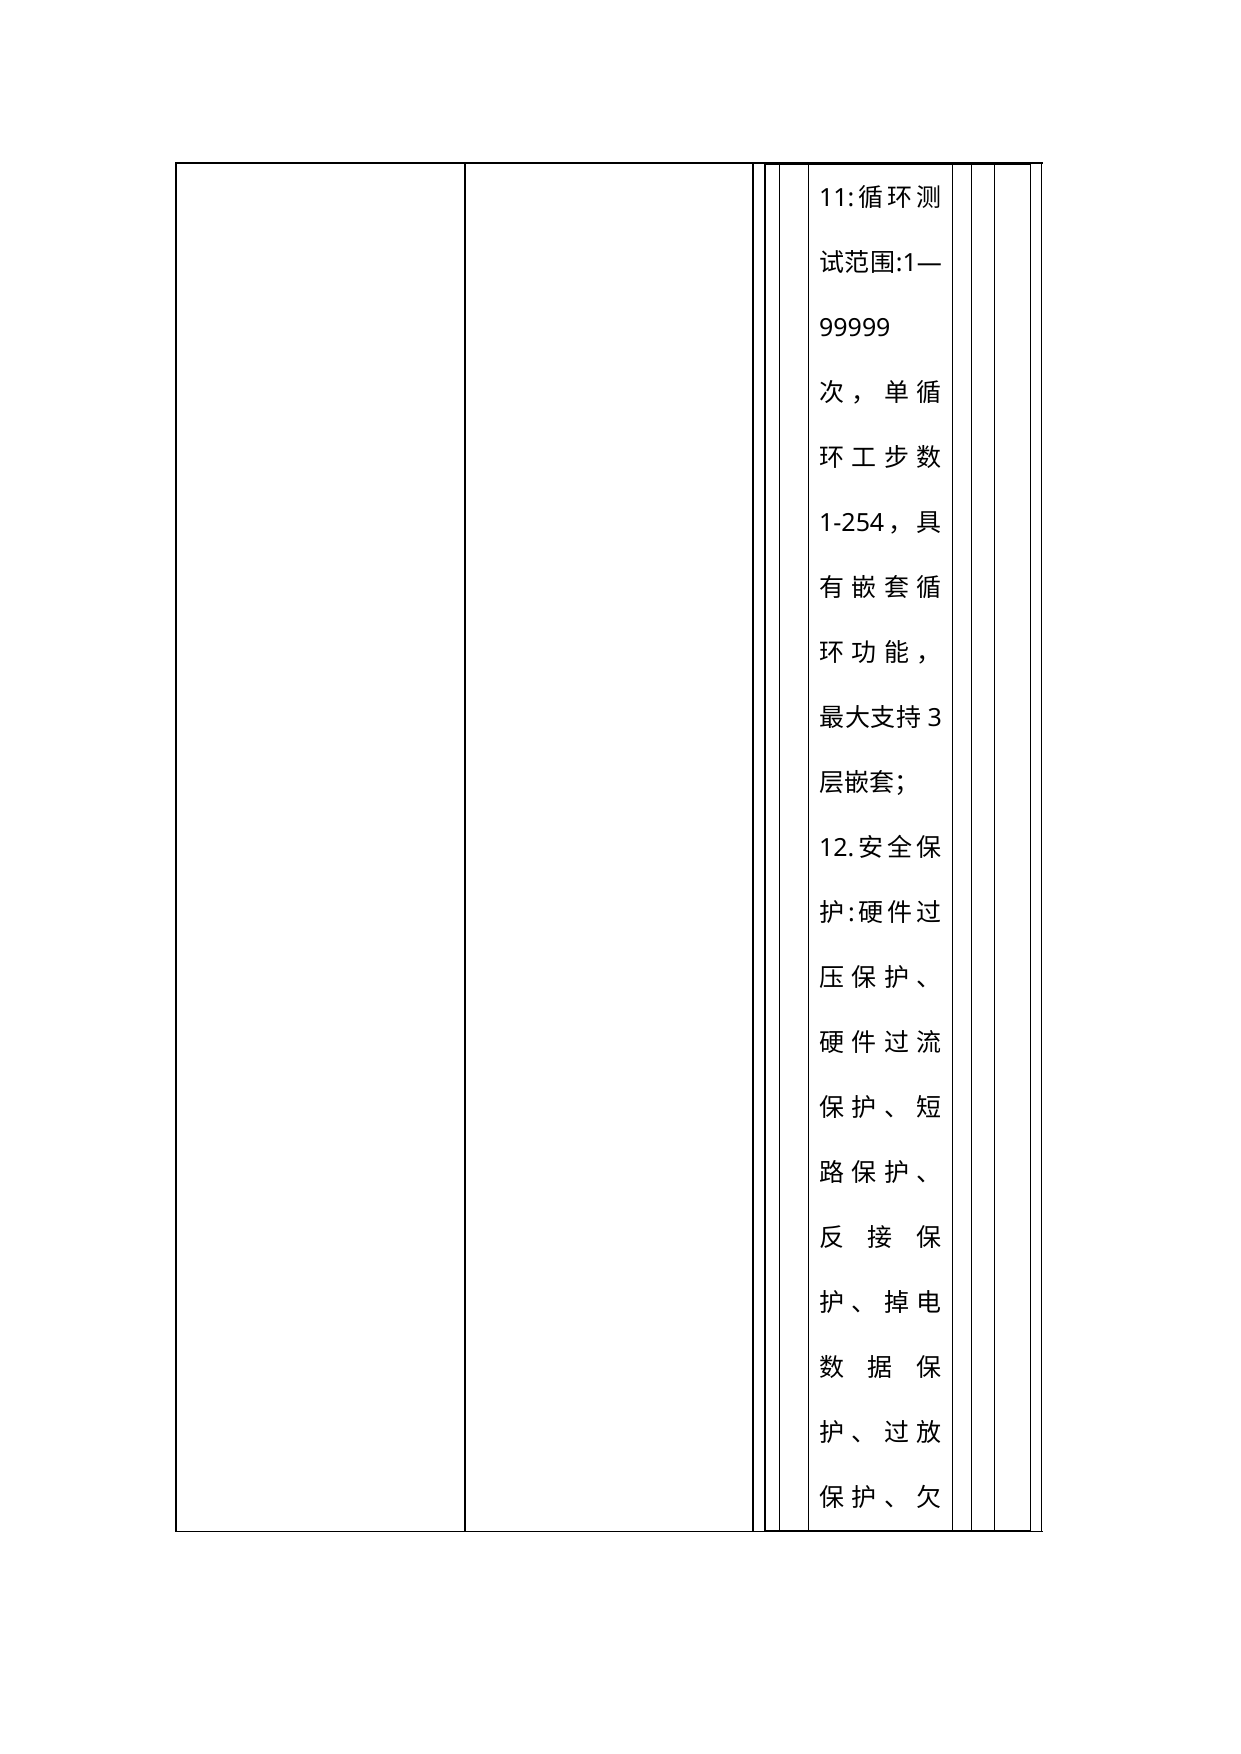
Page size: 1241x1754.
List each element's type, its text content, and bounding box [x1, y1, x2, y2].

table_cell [972, 165, 994, 1530]
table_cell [766, 165, 779, 1530]
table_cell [1031, 164, 1041, 1531]
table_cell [754, 164, 764, 1531]
table_cell 1 [466, 164, 752, 1531]
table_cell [809, 165, 952, 1530]
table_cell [995, 165, 1030, 1530]
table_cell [953, 165, 971, 1530]
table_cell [780, 165, 808, 1530]
table_cell [177, 164, 464, 1531]
